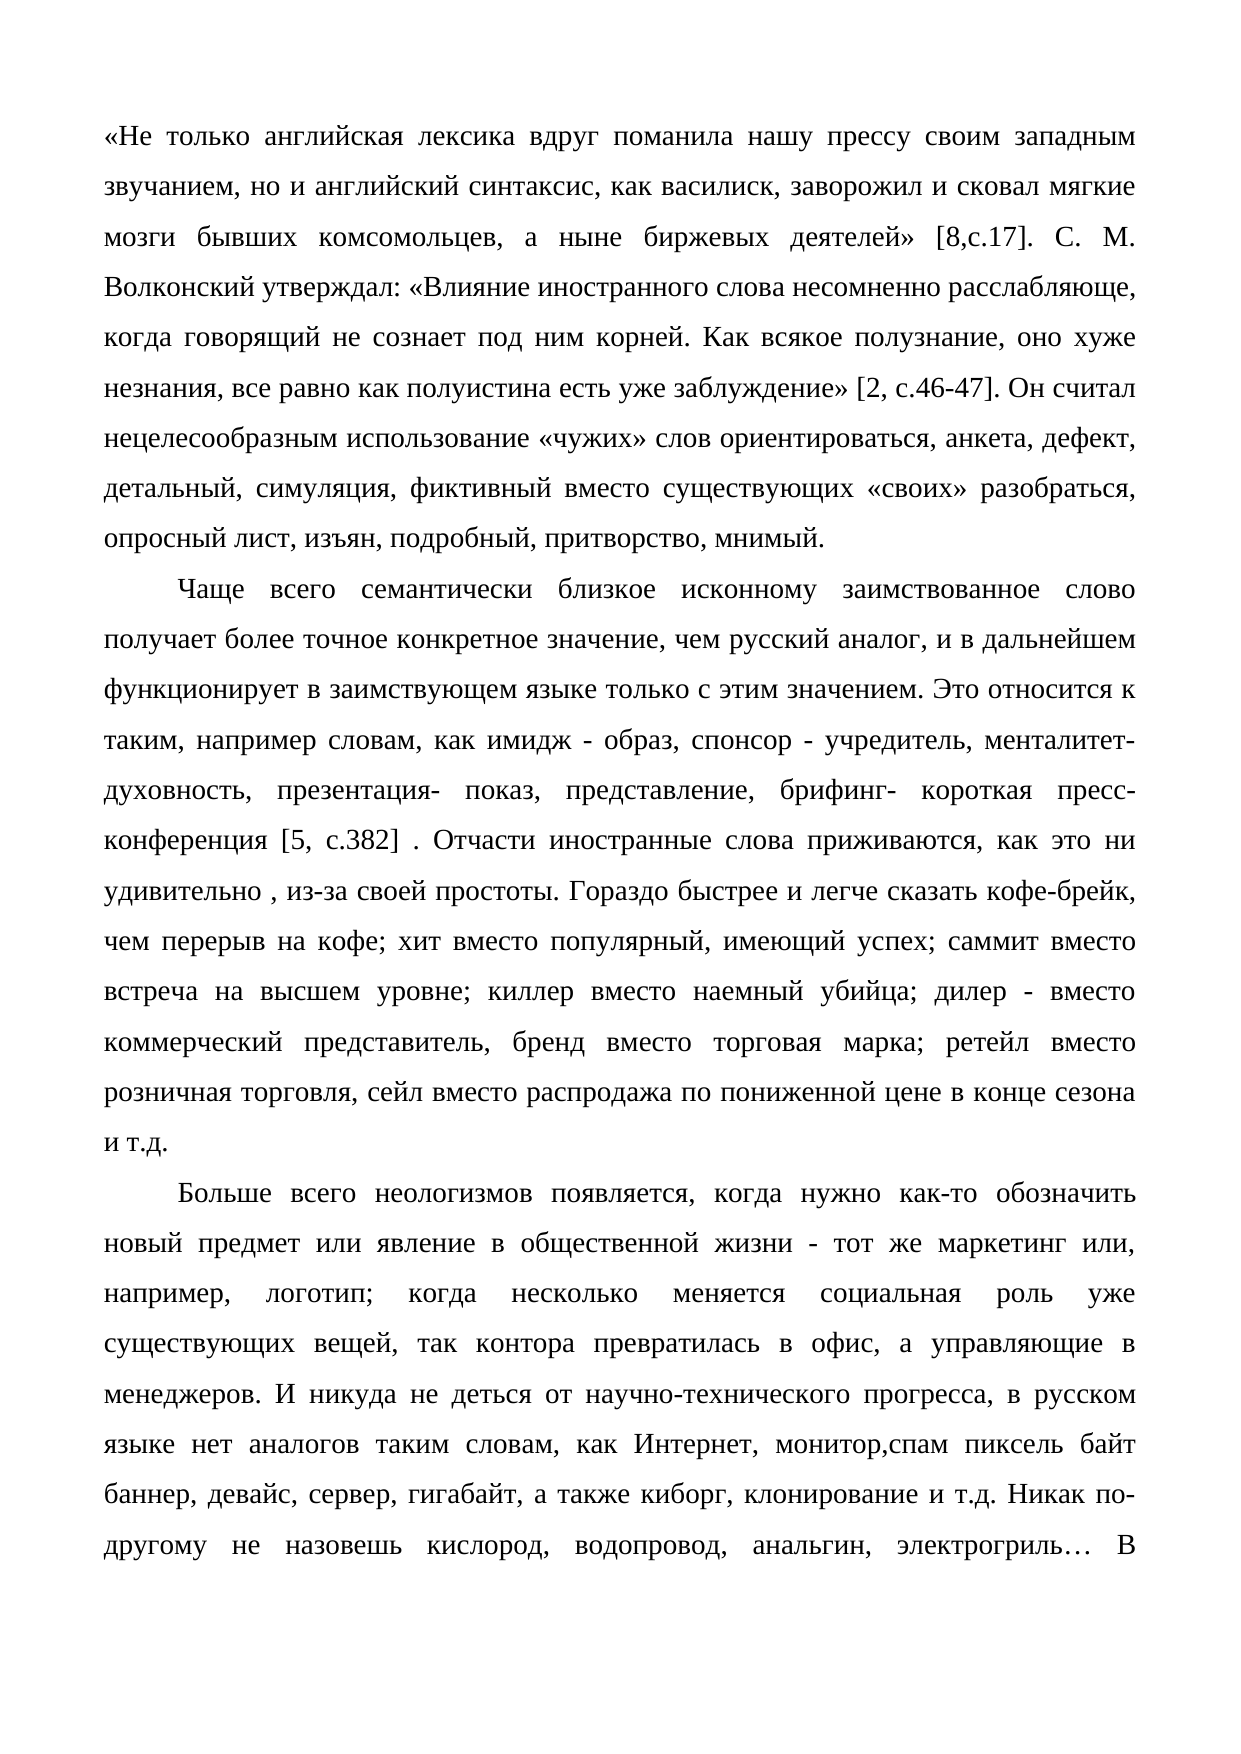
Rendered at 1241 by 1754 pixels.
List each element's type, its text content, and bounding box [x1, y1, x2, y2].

text Чаще всего семантически близкое исконному заимствованное слово получает более точное конкретное значение, чем русский аналог, и в дальнейшем функционирует в заимствующем языке только с этим значением. Это относится к таким, например словам, как имидж - образ, спонсор - учредитель, менталитет- духовность, презентация- показ, представление, брифинг- короткая пресс-конференция [5, с.382] . Отчасти иностранные слова приживаются, как это ни удивительно , из-за своей простоты. Гораздо быстрее и легче сказать кофе-брейк, чем перерыв на кофе; хит вместо популярный, имеющий успех; саммит вместо встреча на высшем уровне; киллер вместо наемный убийца; дилер - вместо коммерческий представитель, бренд вместо торговая марка; ретейл вместо розничная торговля, сейл вместо распродажа по пониженной цене в конце сезона и т.д. [103, 571, 1137, 1158]
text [103, 1175, 1137, 1560]
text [103, 118, 1137, 554]
